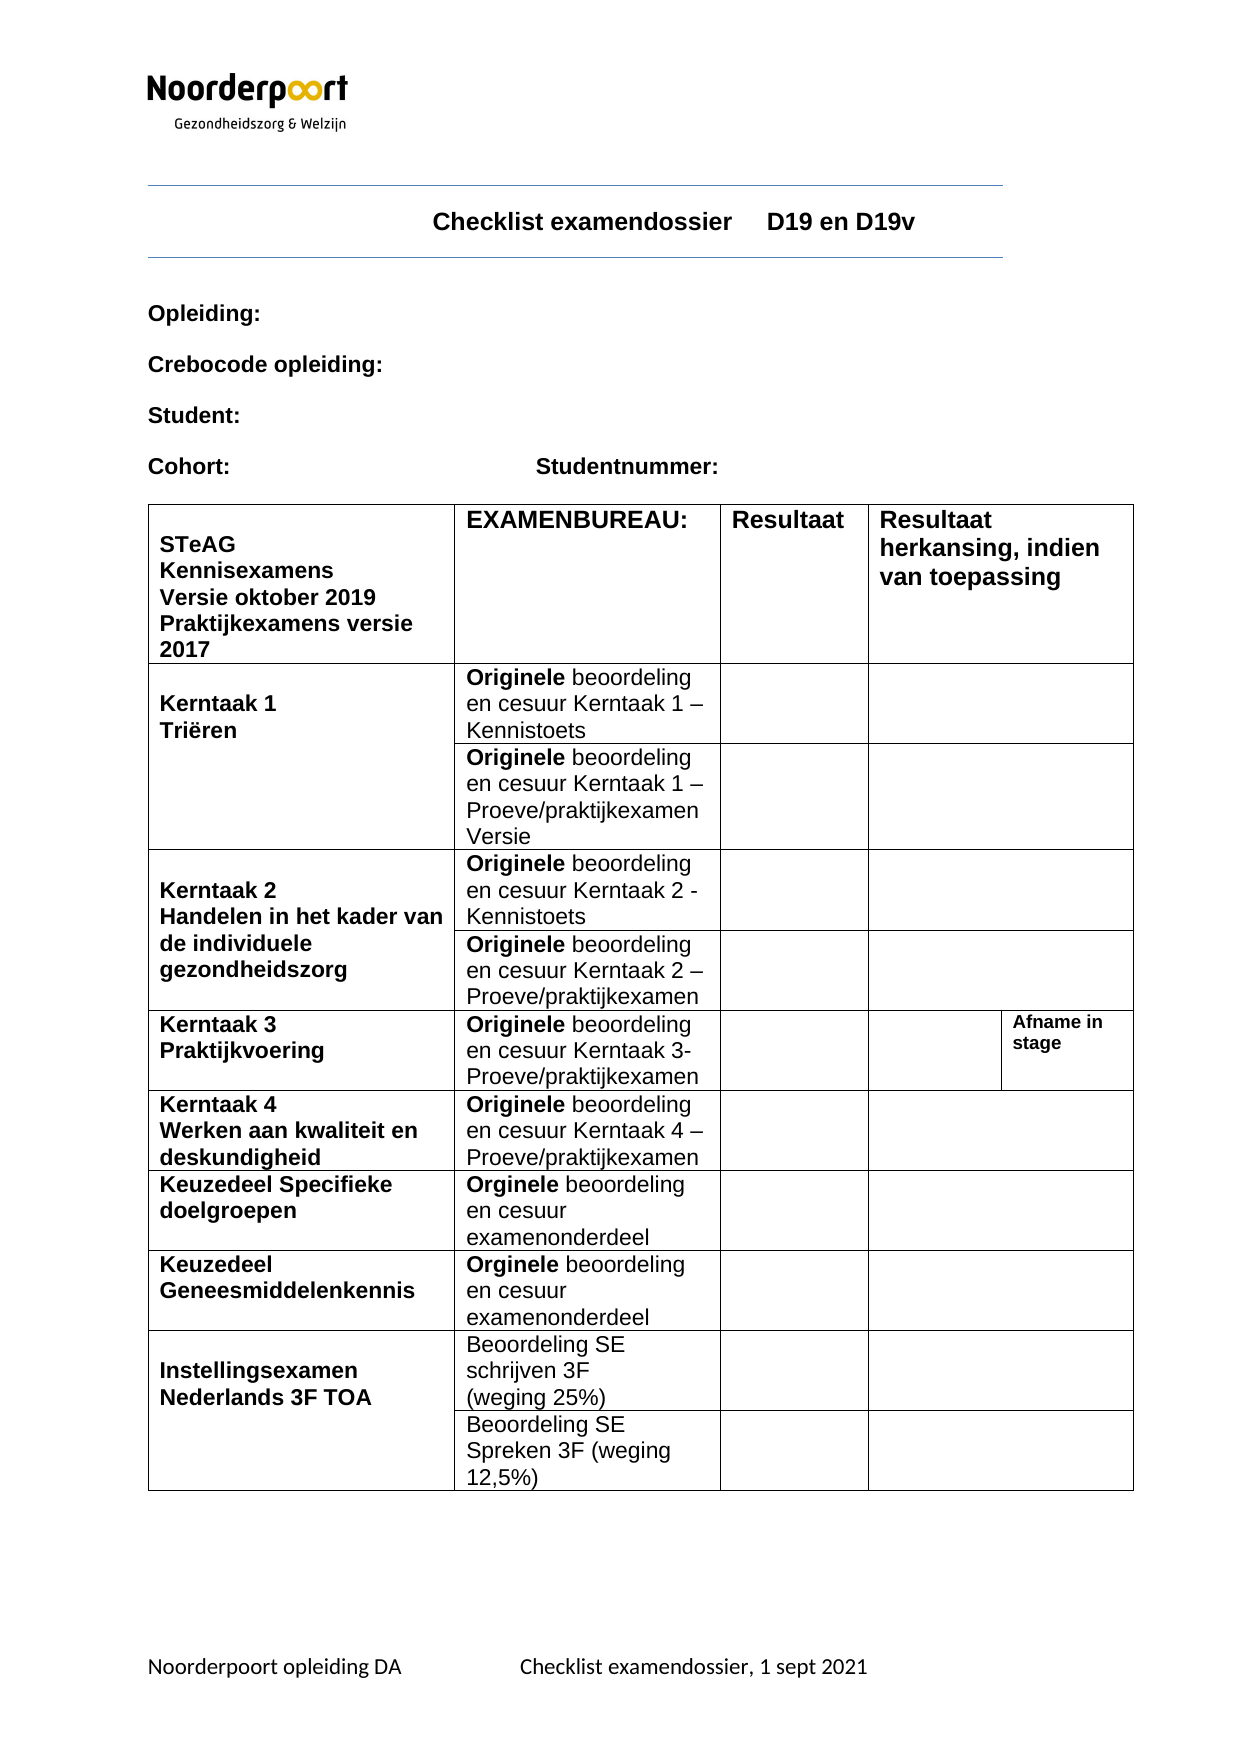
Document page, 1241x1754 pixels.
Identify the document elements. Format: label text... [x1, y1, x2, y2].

picture [147, 73, 348, 132]
table_cell [869, 1251, 1133, 1330]
table_header Resultaat herkansing, indien van toepassing [869, 505, 1133, 663]
table_cell [869, 850, 1133, 929]
table_cell Originele beoordeling en cesuur Kerntaak 1 – Proeve/praktijkexamen Versie [455, 744, 720, 849]
table_cell [869, 1331, 1133, 1410]
table_cell Keuzedeel Specifieke doelgroepen [149, 1171, 454, 1250]
table_cell [721, 850, 868, 929]
table_cell [869, 1091, 1133, 1170]
table_cell [869, 744, 1133, 849]
table_cell [721, 744, 868, 849]
text Cohort: Studentnummer: [148, 453, 1093, 479]
text Opleiding: [148, 299, 1093, 326]
table_cell [721, 1251, 868, 1330]
table_cell Originele beoordeling en cesuur Kerntaak 2 - Kennistoets [455, 850, 720, 929]
table_cell Afname in stage [1002, 1011, 1133, 1090]
table_cell Orginele beoordeling en cesuur examenonderdeel [455, 1251, 720, 1330]
table_cell [721, 1091, 868, 1170]
table_cell [721, 1411, 868, 1490]
table_cell Originele beoordeling en cesuur Kerntaak 2 – Proeve/praktijkexamen [455, 931, 720, 1009]
table_cell Originele beoordeling en cesuur Kerntaak 3- Proeve/praktijkexamen [455, 1011, 720, 1090]
table_cell [869, 931, 1133, 1009]
table_cell Orginele beoordeling en cesuur examenonderdeel [455, 1171, 720, 1250]
text Student: [148, 402, 1093, 428]
table_cell [721, 1171, 868, 1250]
table_cell Kerntaak 1 Triëren [149, 664, 454, 849]
table_cell [721, 931, 868, 1009]
table_cell Kerntaak 4 Werken aan kwaliteit en deskundigheid [149, 1091, 454, 1170]
text Checklist examendossier D19 en D19v [148, 186, 1003, 257]
table_cell Kerntaak 3 Praktijkvoering [149, 1011, 454, 1090]
table_cell [721, 1331, 868, 1410]
table_cell [869, 1171, 1133, 1250]
table_cell [869, 1011, 1001, 1090]
table_cell Originele beoordeling en cesuur Kerntaak 4 – Proeve/praktijkexamen [455, 1091, 720, 1170]
table_cell Beoordeling SE schrijven 3F (weging 25%) [455, 1331, 720, 1410]
table_cell [869, 1411, 1133, 1490]
table_header EXAMENBUREAU: [455, 505, 720, 663]
table_cell Kerntaak 2 Handelen in het kader van de individuele gezondheidszorg [149, 850, 454, 1009]
table_header STeAG Kennisexamens Versie oktober 2019 Praktijkexamens versie 2017 [149, 505, 454, 663]
table_cell Keuzedeel Geneesmiddelenkennis [149, 1251, 454, 1330]
table_header Resultaat [721, 505, 868, 663]
table_cell Beoordeling SE Spreken 3F (weging 12,5%) [455, 1411, 720, 1490]
text Crebocode opleiding: [148, 351, 1093, 377]
table_cell Originele beoordeling en cesuur Kerntaak 1 – Kennistoets [455, 664, 720, 743]
table_cell [721, 664, 868, 743]
table_cell [721, 1011, 868, 1090]
table_cell Instellingsexamen Nederlands 3F TOA [149, 1331, 454, 1490]
table_cell [869, 664, 1133, 743]
